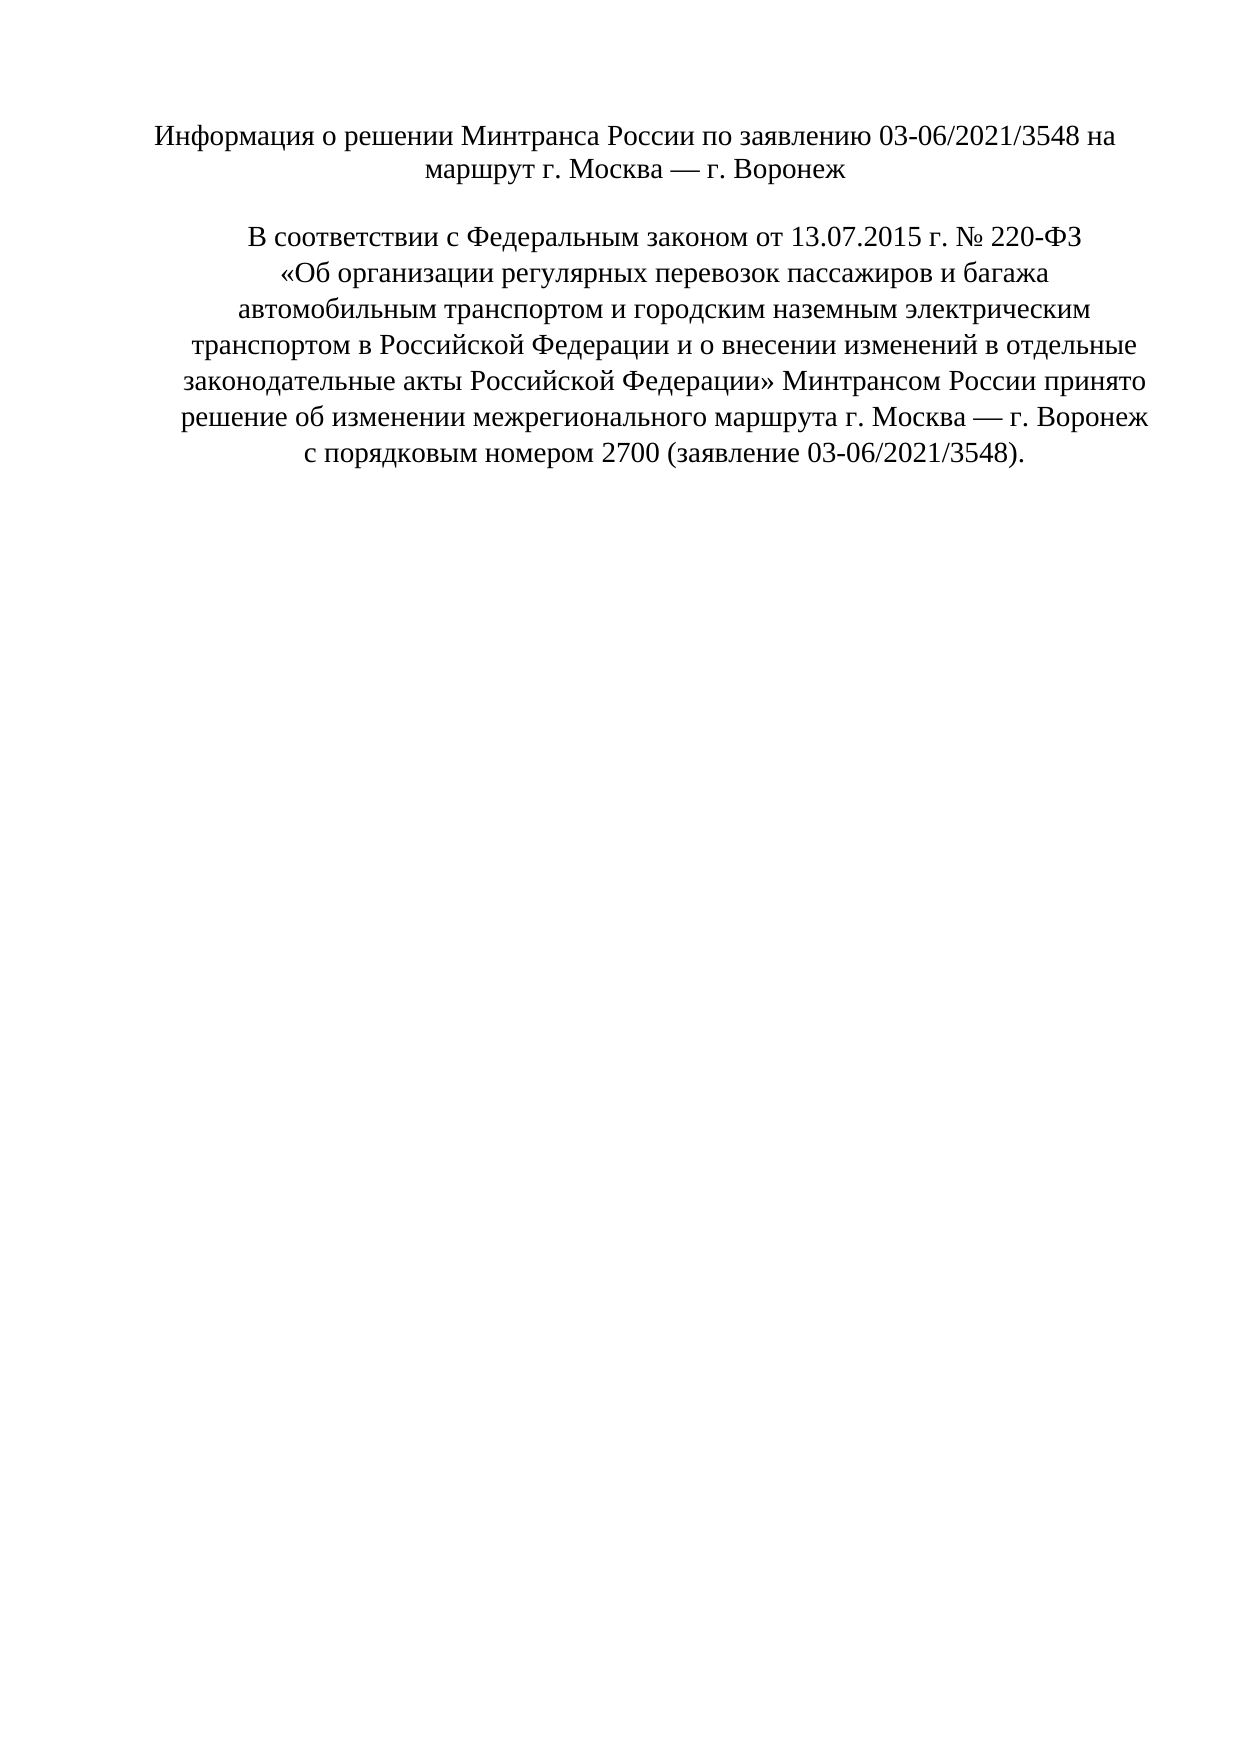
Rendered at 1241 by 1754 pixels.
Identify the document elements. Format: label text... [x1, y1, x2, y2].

text В соответствии с Федеральным законом от 13.07.2015 г. № 220-ФЗ «Об организации регулярных перевозок пассажиров и багажа автомобильным транспортом и городским наземным электрическим транспортом в Российской Федерации и о внесении изменений в отдельные законодательные акты Российской Федерации» Минтрансом России принято решение об изменении межрегионального маршрута г. Москва — г. Воронеж с порядковым номером 2700 (заявление 03-06/2021/3548). [177, 219, 1152, 469]
text Информация о решении Минтранса России по заявлению 03-06/2021/3548 на маршрут г. Москва — г. Воронеж [118, 118, 1152, 185]
